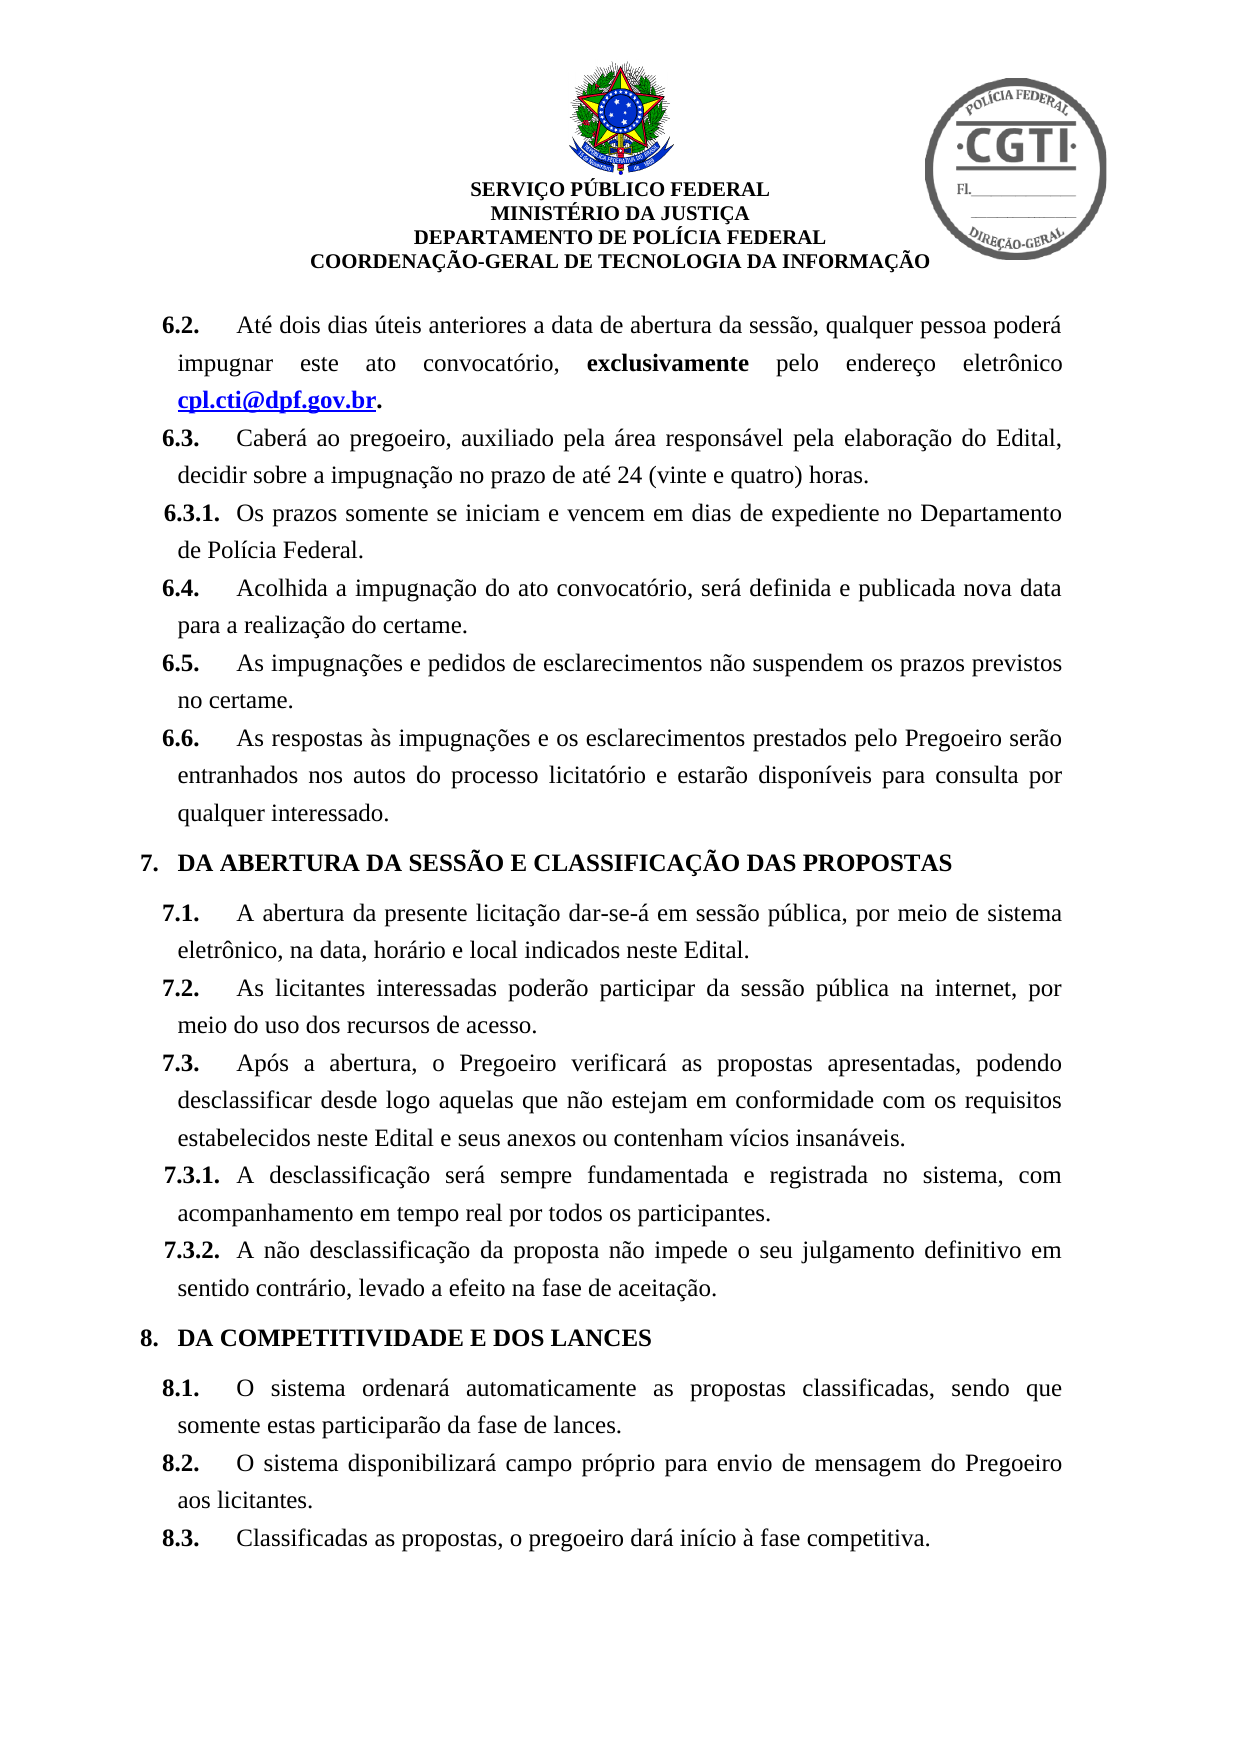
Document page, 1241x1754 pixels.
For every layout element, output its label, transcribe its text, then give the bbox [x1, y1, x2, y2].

subtitle Caberá ao pregoeiro, auxiliado pela área responsável pela elaboração do Edital, decidir sobre a impugnação no prazo de até 24 (vinte e quatro) horas. [162, 414, 1063, 489]
subtitle O sistema disponibilizará campo próprio para envio de mensagem do Pregoeiro aos licitantes. [162, 1439, 1063, 1514]
subtitle Até dois dias úteis anteriores a data de abertura da sessão, qualquer pessoa poderá impugnar este ato convocatório, exclusivamente pelo endereço eletrônico cpl.cti@dpf.gov.br. [162, 302, 1063, 414]
subtitle Os prazos somente se iniciam e vencem em dias de expediente no Departamento de Polícia Federal. [163, 489, 1063, 564]
picture [925, 78, 1107, 260]
subtitle Classificadas as propostas, o pregoeiro dará início à fase competitiva. [162, 1514, 1063, 1552]
subtitle As licitantes interessadas poderão participar da sessão pública na internet, por meio do uso dos recursos de acesso. [162, 964, 1063, 1039]
subtitle DA ABERTURA DA SESSÃO E CLASSIFICAÇÃO DAS PROPOSTAS [140, 839, 1063, 877]
picture [563, 59, 677, 177]
subtitle Após a abertura, o Pregoeiro verificará as propostas apresentadas, podendo desclassificar desde logo aquelas que não estejam em conformidade com os requisitos estabelecidos neste Edital e seus anexos ou contenham vícios insanáveis. [162, 1039, 1063, 1152]
subtitle DA COMPETITIVIDADE E DOS LANCES [140, 1314, 1063, 1352]
subtitle As impugnações e pedidos de esclarecimentos não suspendem os prazos previstos no certame. [162, 639, 1063, 714]
subtitle A desclassificação será sempre fundamentada e registrada no sistema, com acompanhamento em tempo real por todos os participantes. [163, 1152, 1063, 1227]
subtitle O sistema ordenará automaticamente as propostas classificadas, sendo que somente estas participarão da fase de lances. [162, 1364, 1063, 1439]
subtitle A abertura da presente licitação dar-se-á em sessão pública, por meio de sistema eletrônico, na data, horário e local indicados neste Edital. [162, 889, 1063, 964]
subtitle A não desclassificação da proposta não impede o seu julgamento definitivo em sentido contrário, levado a efeito na fase de aceitação. [163, 1227, 1063, 1302]
subtitle Acolhida a impugnação do ato convocatório, será definida e publicada nova data para a realização do certame. [162, 564, 1063, 639]
subtitle As respostas às impugnações e os esclarecimentos prestados pelo Pregoeiro serão entranhados nos autos do processo licitatório e estarão disponíveis para consulta por qualquer interessado. [162, 714, 1063, 827]
